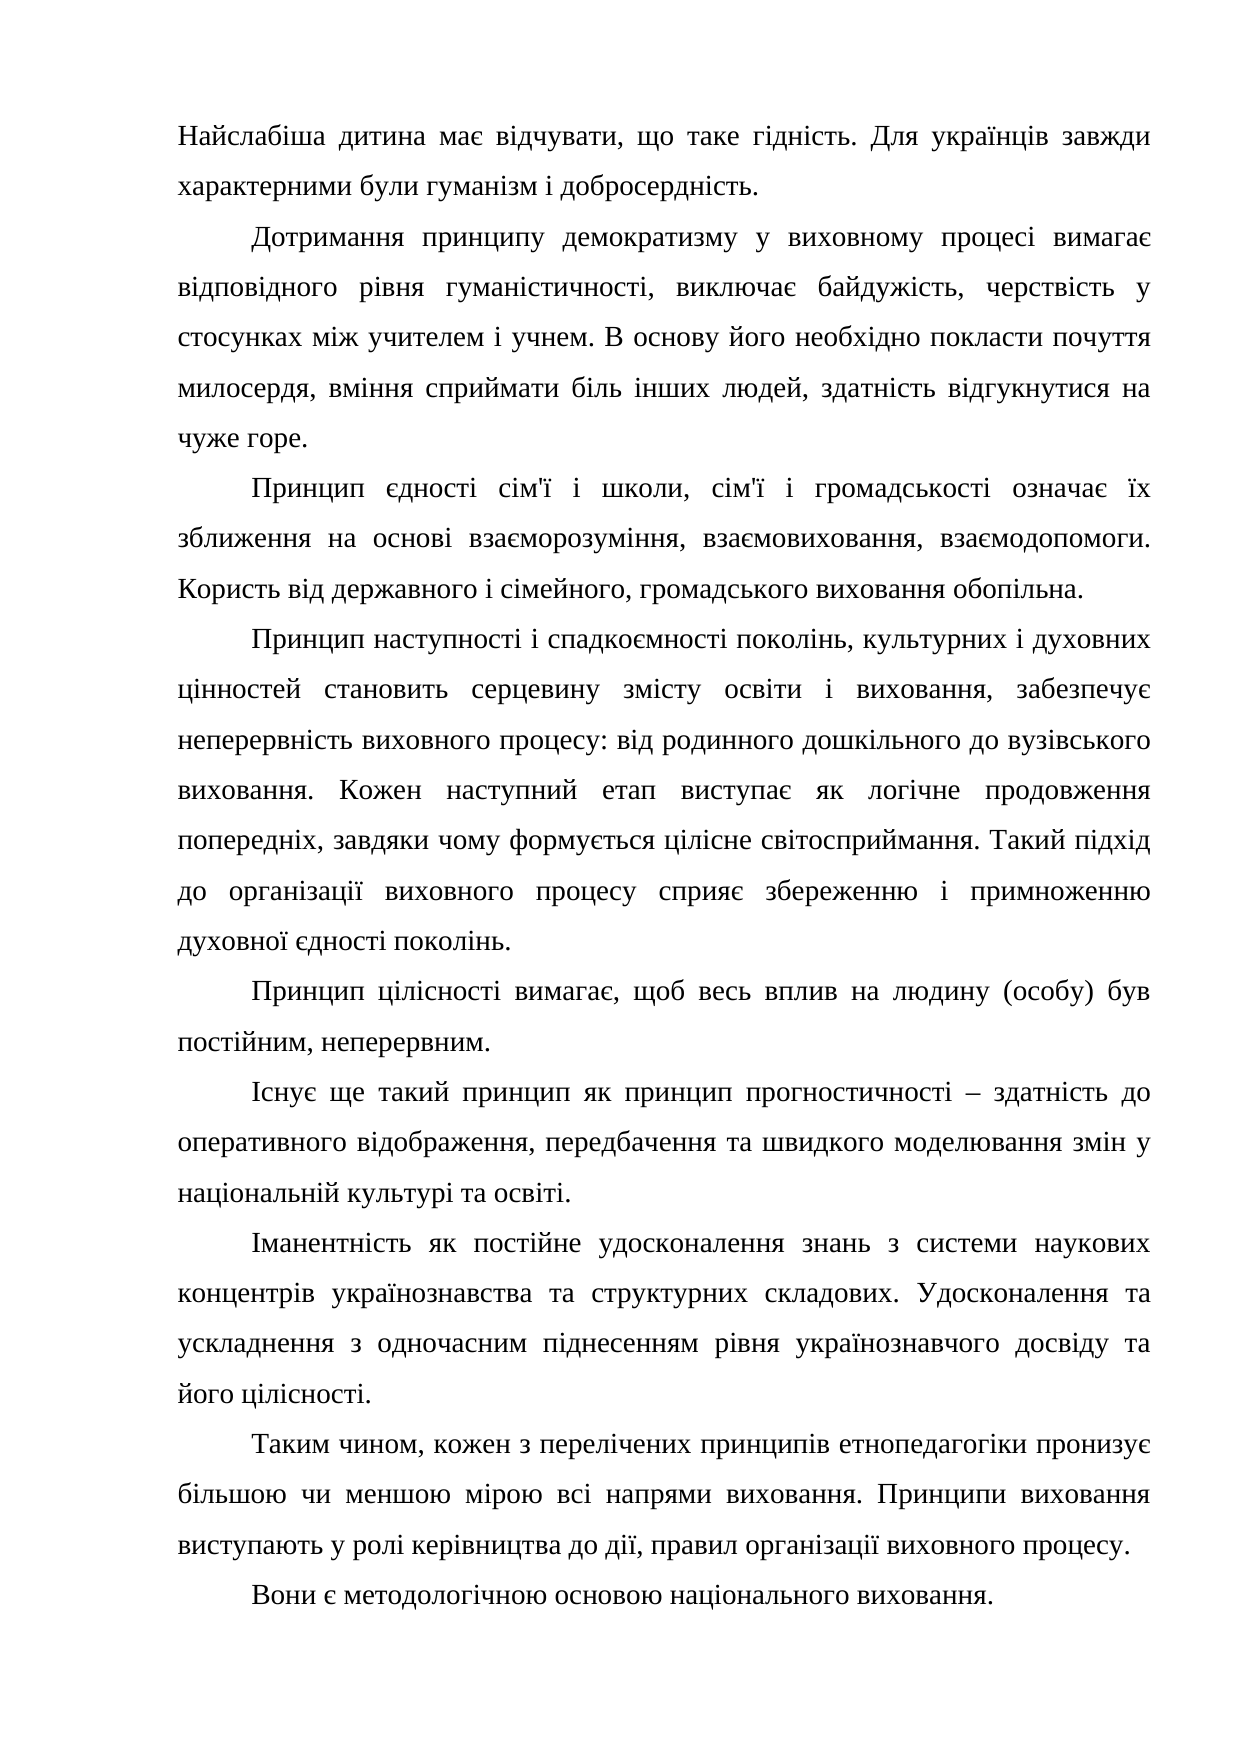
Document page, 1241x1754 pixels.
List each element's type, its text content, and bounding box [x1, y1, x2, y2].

text Дотримання принципу демократизму у виховному процесі вимагає відповідного рівня гуманістичності, виключає байдужість, черствість у стосунках між учителем і учнем. В основу його необхідно покласти почуття милосердя, вміння сприймати біль інших людей, здатність відгукнутися на чуже горе. [177, 219, 1152, 453]
text Принцип наступності і спадкоємності поколінь, культурних і духовних цінностей становить серцевину змісту освіти і виховання, забезпечує неперервність виховного процесу: від родинного дошкільного до вузівського виховання. Кожен наступний етап виступає як логічне продовження попередніх, завдяки чому формується цілісне світосприймання. Такий підхід до організації виховного процесу сприяє збереженню і примноженню духовної єдності поколінь. [177, 621, 1152, 957]
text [177, 118, 1152, 202]
text Принцип єдності сім'ї і школи, сім'ї і громадськості означає їх зближення на основі взаєморозуміння, взаємовиховання, взаємодопомоги. Користь від державного і сімейного, громадського виховання обопільна. [177, 470, 1152, 604]
text Принцип цілісності вимагає, щоб весь вплив на людину (особу) був постійним, неперервним. [177, 973, 1152, 1057]
text Вони є методологічною основою національного виховання. [177, 1577, 1152, 1611]
text Існує ще такий принцип як принцип прогностичності – здатність до оперативного відображення, передбачення та швидкого моделювання змін у національній культурі та освіті. [177, 1074, 1152, 1208]
text Іманентність як постійне удосконалення знань з системи наукових концентрів українознавства та структурних складових. Удосконалення та ускладнення з одночасним піднесенням рівня українознавчого досвіду та його цілісності. [177, 1225, 1152, 1409]
text Таким чином, кожен з перелічених принципів етнопедагогіки пронизує більшою чи меншою мірою всі напрями виховання. Принципи виховання виступають у ролі керівництва до дії, правил організації виховного процесу. [177, 1426, 1152, 1560]
